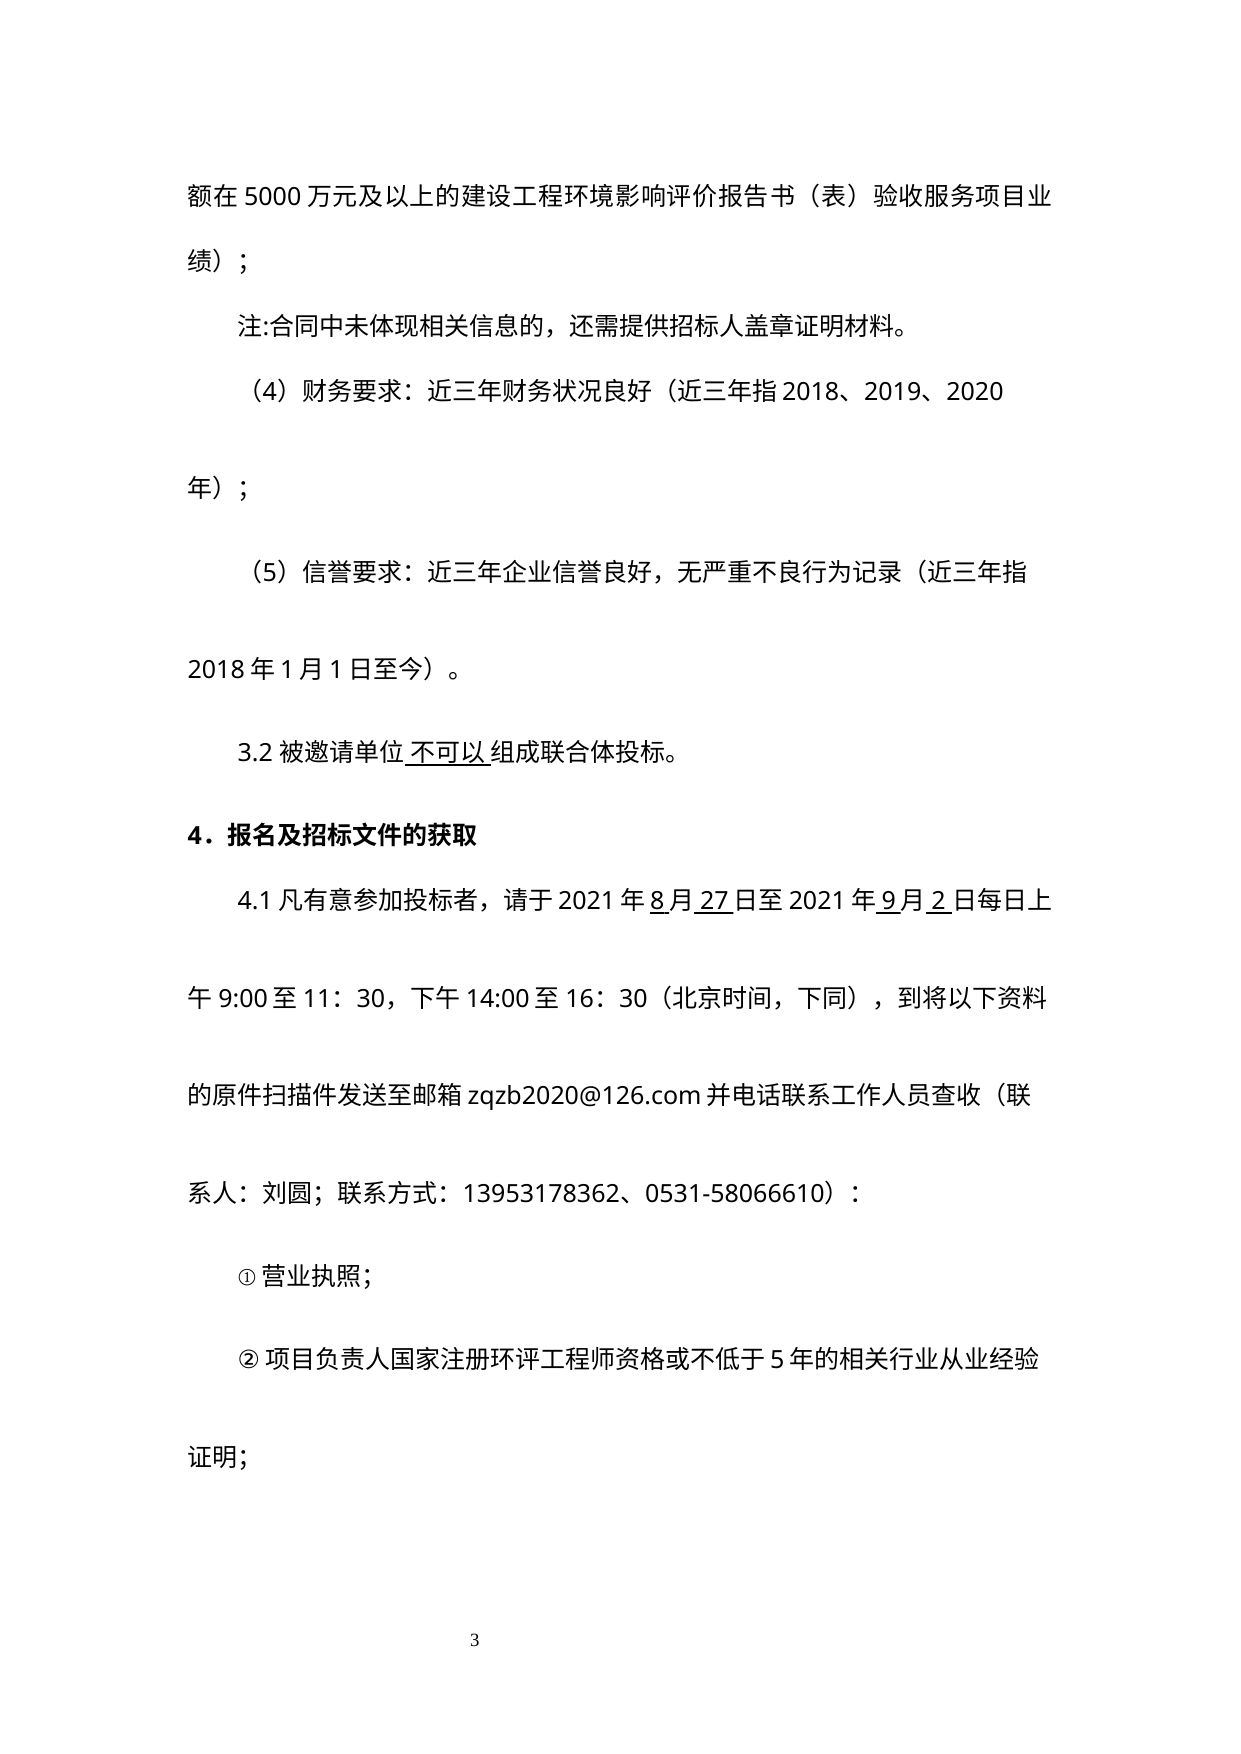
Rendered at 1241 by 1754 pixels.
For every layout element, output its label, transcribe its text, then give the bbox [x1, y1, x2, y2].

text （5）信誉要求：近三年企业信誉良好，无严重不良行为记录（近三年指2018年1月1日至今）。 [187, 538, 1053, 700]
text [187, 162, 1053, 292]
text 4．报名及招标文件的获取 [187, 801, 1053, 866]
text 注:合同中未体现相关信息的，还需提供招标人盖章证明材料。 [187, 292, 1053, 357]
text 3.2 被邀请单位 不可以 组成联合体投标。 [187, 718, 1053, 783]
text （4）财务要求：近三年财务状况良好（近三年指2018、2019、2020年）； [187, 357, 1053, 519]
text ②项目负责人国家注册环评工程师资格或不低于5年的相关行业从业经验证明； [187, 1325, 1053, 1488]
text ①营业执照； [187, 1242, 1053, 1307]
text 4.1凡有意参加投标者，请于2021年8月 27日至2021年 9月 2 日每日上午 9:00至11：30，下午 14:00至 16：30（北京时间，下同），到将以下资料的原件扫描件发送至邮箱zqzb2020@126.com并电话联系工作人员查收（联系人：刘圆；联系方式：13953178362、0531-58066610）： [187, 866, 1053, 1224]
